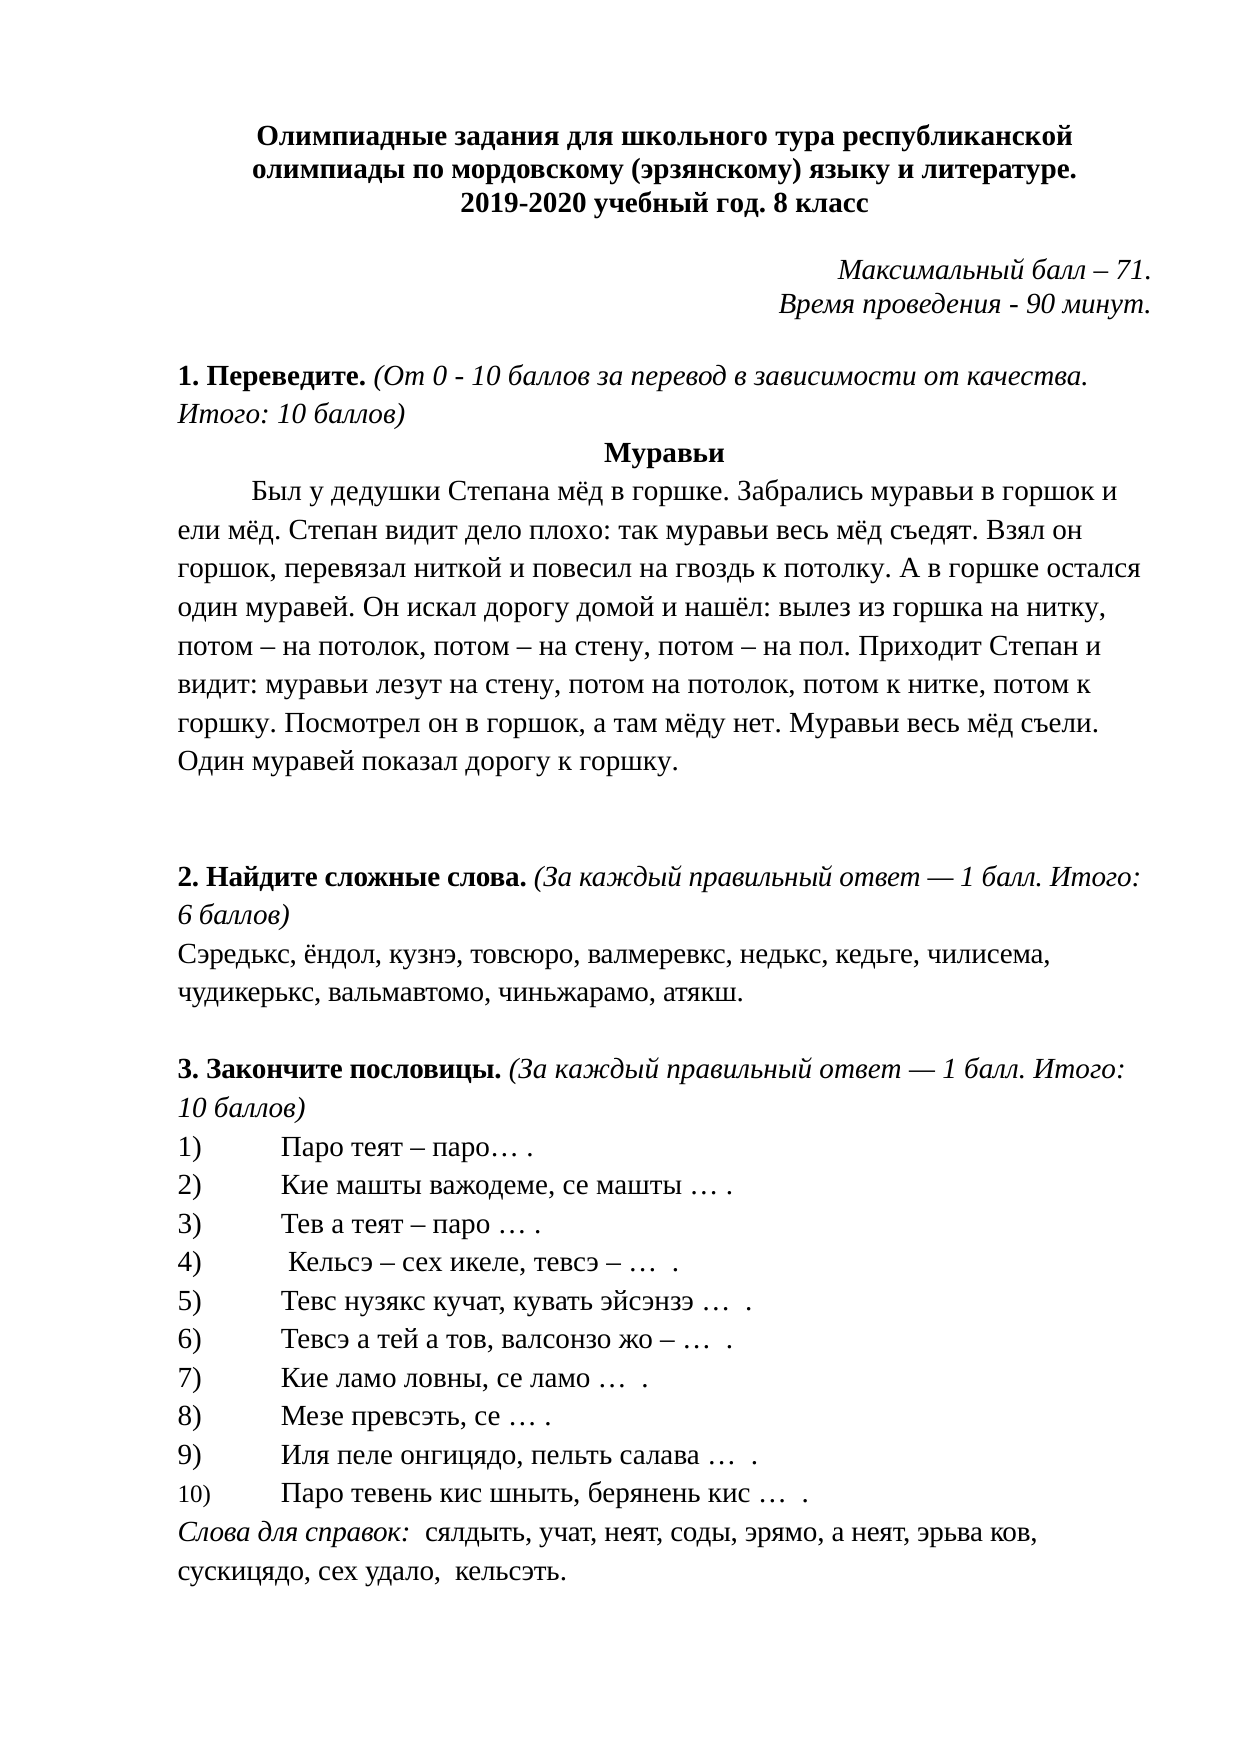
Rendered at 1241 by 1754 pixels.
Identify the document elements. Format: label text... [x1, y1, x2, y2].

text 2. Найдите сложные слова. (За каждый правильный ответ — 1 балл. Итого: 6 баллов) [177, 859, 1152, 931]
list Тевсэ а тей а тов, валсонзо жо – … . [177, 1321, 1152, 1355]
list Тев а теят – паро … . [177, 1206, 1152, 1239]
list Паро теят – паро… . [177, 1129, 1152, 1162]
text Сэредькс, ёндол, кузнэ, товсюро, валмеревкс, недькс, кедьге, чилисема, чудикерькс, вальмавтомо, чиньжарамо, атякш. [177, 936, 1152, 1008]
list Слова для справок: сялдыть, учат, неят, соды, эрямо, а неят, эрьва ков, сускицядо, сех удало, кельсэть. [177, 1514, 1152, 1586]
list Мезе превсэть, се … . [177, 1398, 1152, 1432]
text 2019-2020 учебный год. 8 класс [177, 185, 1152, 219]
text Муравьи [177, 435, 1152, 468]
text 1. Переведите. (От 0 - 10 баллов за перевод в зависимости от качества. Итого: 10 баллов) [177, 358, 1152, 430]
list Иля пеле онгицядо, пельть салава … . [177, 1437, 1152, 1471]
list Паро тевень кис шныть, берянень кис … . [177, 1476, 1152, 1509]
text Был у дедушки Степана мёд в горшке. Забрались муравьи в горшок и ели мёд. Степан видит дело плохо: так муравьи весь мёд съедят. Взял он горшок, перевязал ниткой и повесил на гвоздь к потолку. А в горшке остался один муравей. Он искал дорогу домой и нашёл: вылез из горшка на нитку, потом – на потолок, потом – на стену, потом – на пол. Приходит Степан и видит: муравьи лезут на стену, потом на потолок, потом к нитке, потом к горшку. Посмотрел он в горшок, а там мёду нет. Муравьи весь мёд съели. Один муравей показал дорогу к горшку. [177, 473, 1152, 777]
list Кельсэ – сех икеле, тевсэ – … . [177, 1244, 1152, 1278]
list Кие ламо ловны, се ламо … . [177, 1360, 1152, 1393]
text 3. Закончите пословицы. (За каждый правильный ответ — 1 балл. Итого: 10 баллов) [177, 1052, 1152, 1124]
text Время проведения - 90 минут. [177, 286, 1152, 319]
list Кие машты важодеме, се машты … . [177, 1167, 1152, 1201]
text Максимальный балл – 71. [177, 252, 1152, 286]
text Олимпиадные задания для школьного тура республиканской олимпиады по мордовскому (эрзянскому) языку и литературе. [177, 118, 1152, 185]
list Тевс нузякс кучат, кувать эйсэнзэ … . [177, 1283, 1152, 1316]
